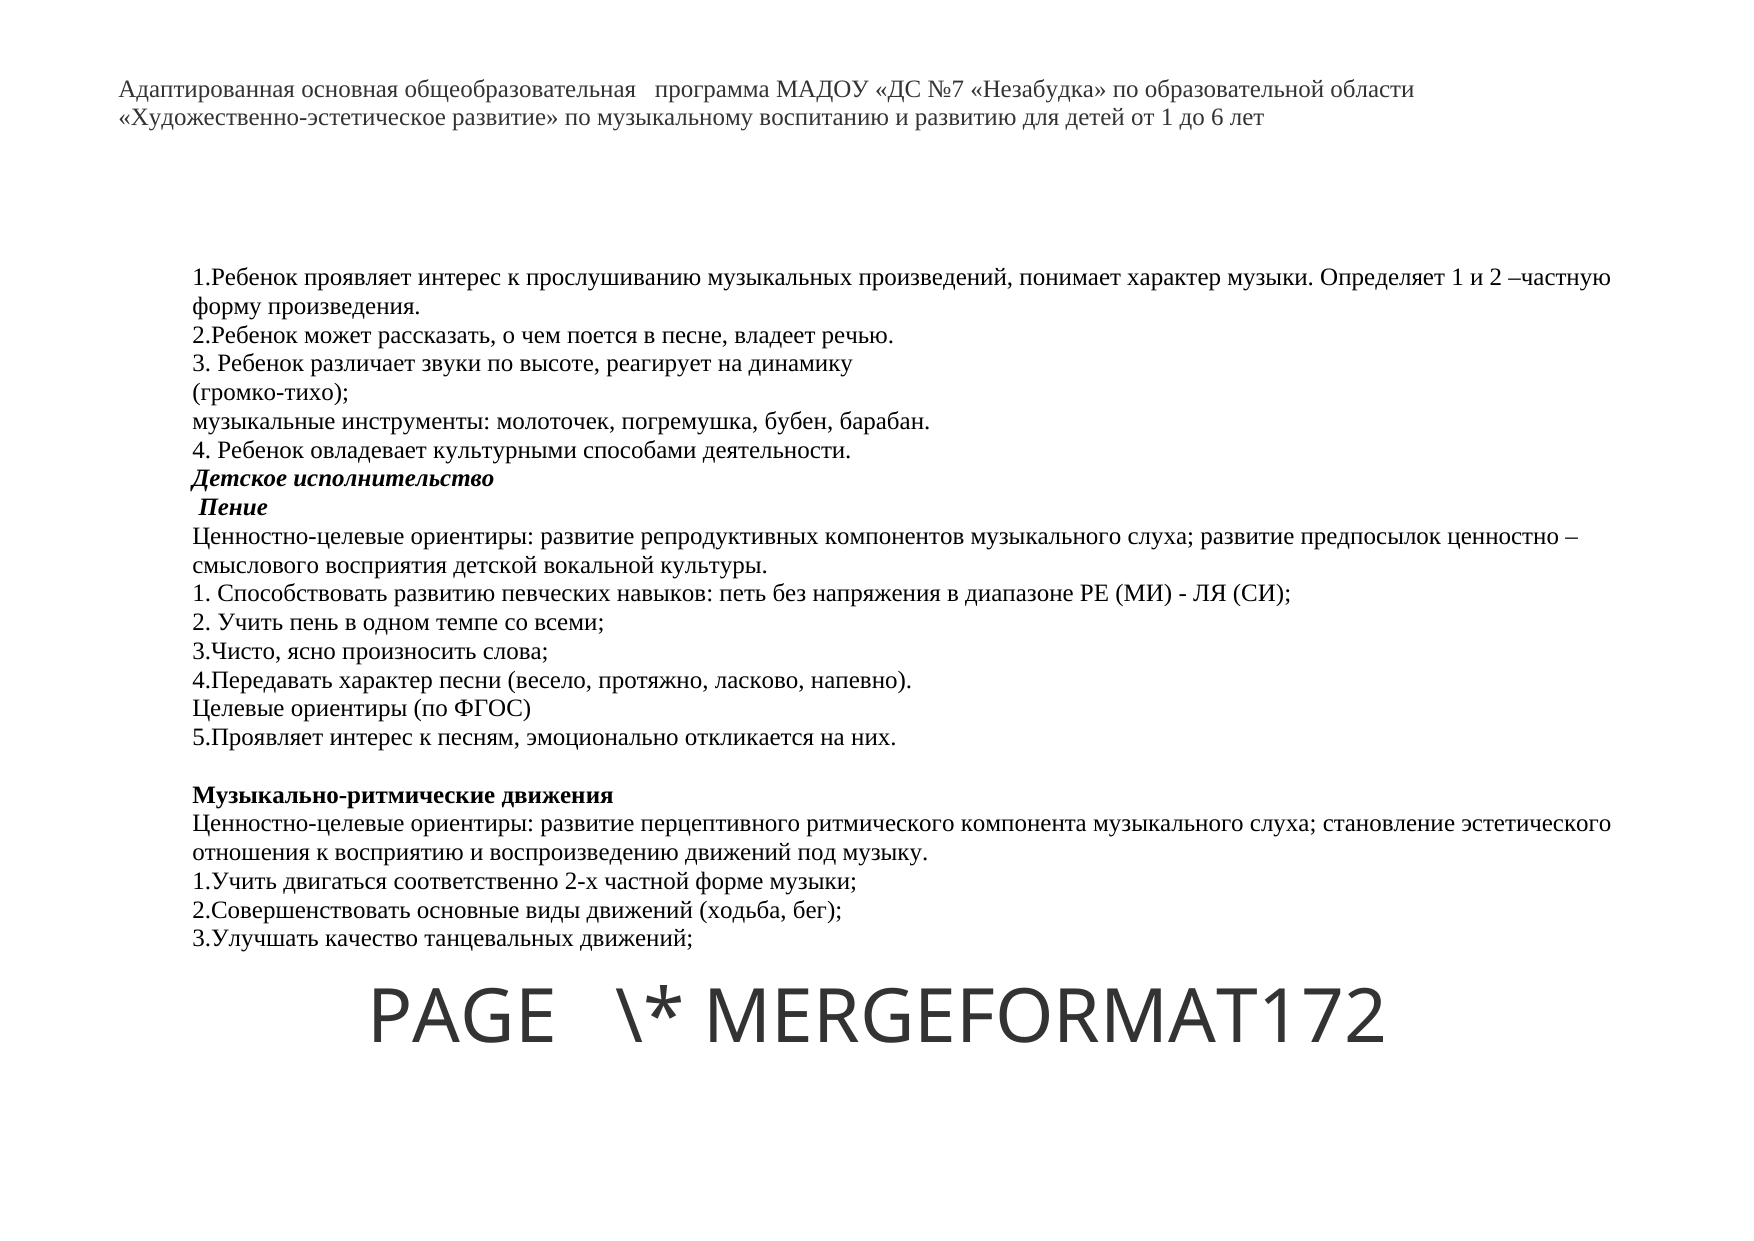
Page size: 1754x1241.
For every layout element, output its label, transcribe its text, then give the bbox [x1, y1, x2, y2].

text 1.Учить двигаться соответственно 2-х частной форме музыки; [192, 866, 1636, 895]
text 3.Чисто, ясно произносить слова; [192, 636, 1636, 665]
text Ценностно-целевые ориентиры: развитие репродуктивных компонентов музыкального слуха; развитие предпосылок ценностно – смыслового восприятия детской вокальной культуры. [192, 521, 1636, 578]
text 4.Передавать характер песни (весело, протяжно, ласково, напевно). [192, 665, 1636, 693]
text 4. Ребенок овладевает культурными способами деятельности. [192, 435, 1636, 463]
text 5.Проявляет интерес к песням, эмоционально откликается на них. [192, 722, 1636, 751]
text музыкальные инструменты: молоточек, погремушка, бубен, барабан. [192, 406, 1636, 435]
text Пение [192, 492, 1636, 521]
text Детское исполнительство [192, 463, 1636, 492]
text Музыкально-ритмические движения [192, 780, 1636, 808]
text 3. Ребенок различает звуки по высоте, реагирует на динамику [192, 348, 1636, 377]
text 2.Ребенок может рассказать, о чем поется в песне, владеет речью. [192, 320, 1636, 348]
text 3.Улучшать качество танцевальных движений; [192, 923, 1636, 952]
text 2.Совершенствовать основные виды движений (ходьба, бег); [192, 895, 1636, 923]
text Целевые ориентиры (по ФГОС) [192, 693, 1636, 722]
text Ценностно-целевые ориентиры: развитие перцептивного ритмического компонента музыкального слуха; становление эстетического отношения к восприятию и воспроизведению движений под музыку. [192, 808, 1636, 866]
text 2. Учить пень в одном темпе со всеми; [192, 607, 1636, 636]
text 1.Ребенок проявляет интерес к прослушиванию музыкальных произведений, понимает характер музыки. Определяет 1 и 2 –частную форму произведения. [192, 262, 1636, 320]
text 1. Способствовать развитию певческих навыков: петь без напряжения в диапазоне РЕ (МИ) - ЛЯ (СИ); [192, 578, 1636, 607]
text (громко-тихо); [192, 377, 1636, 406]
